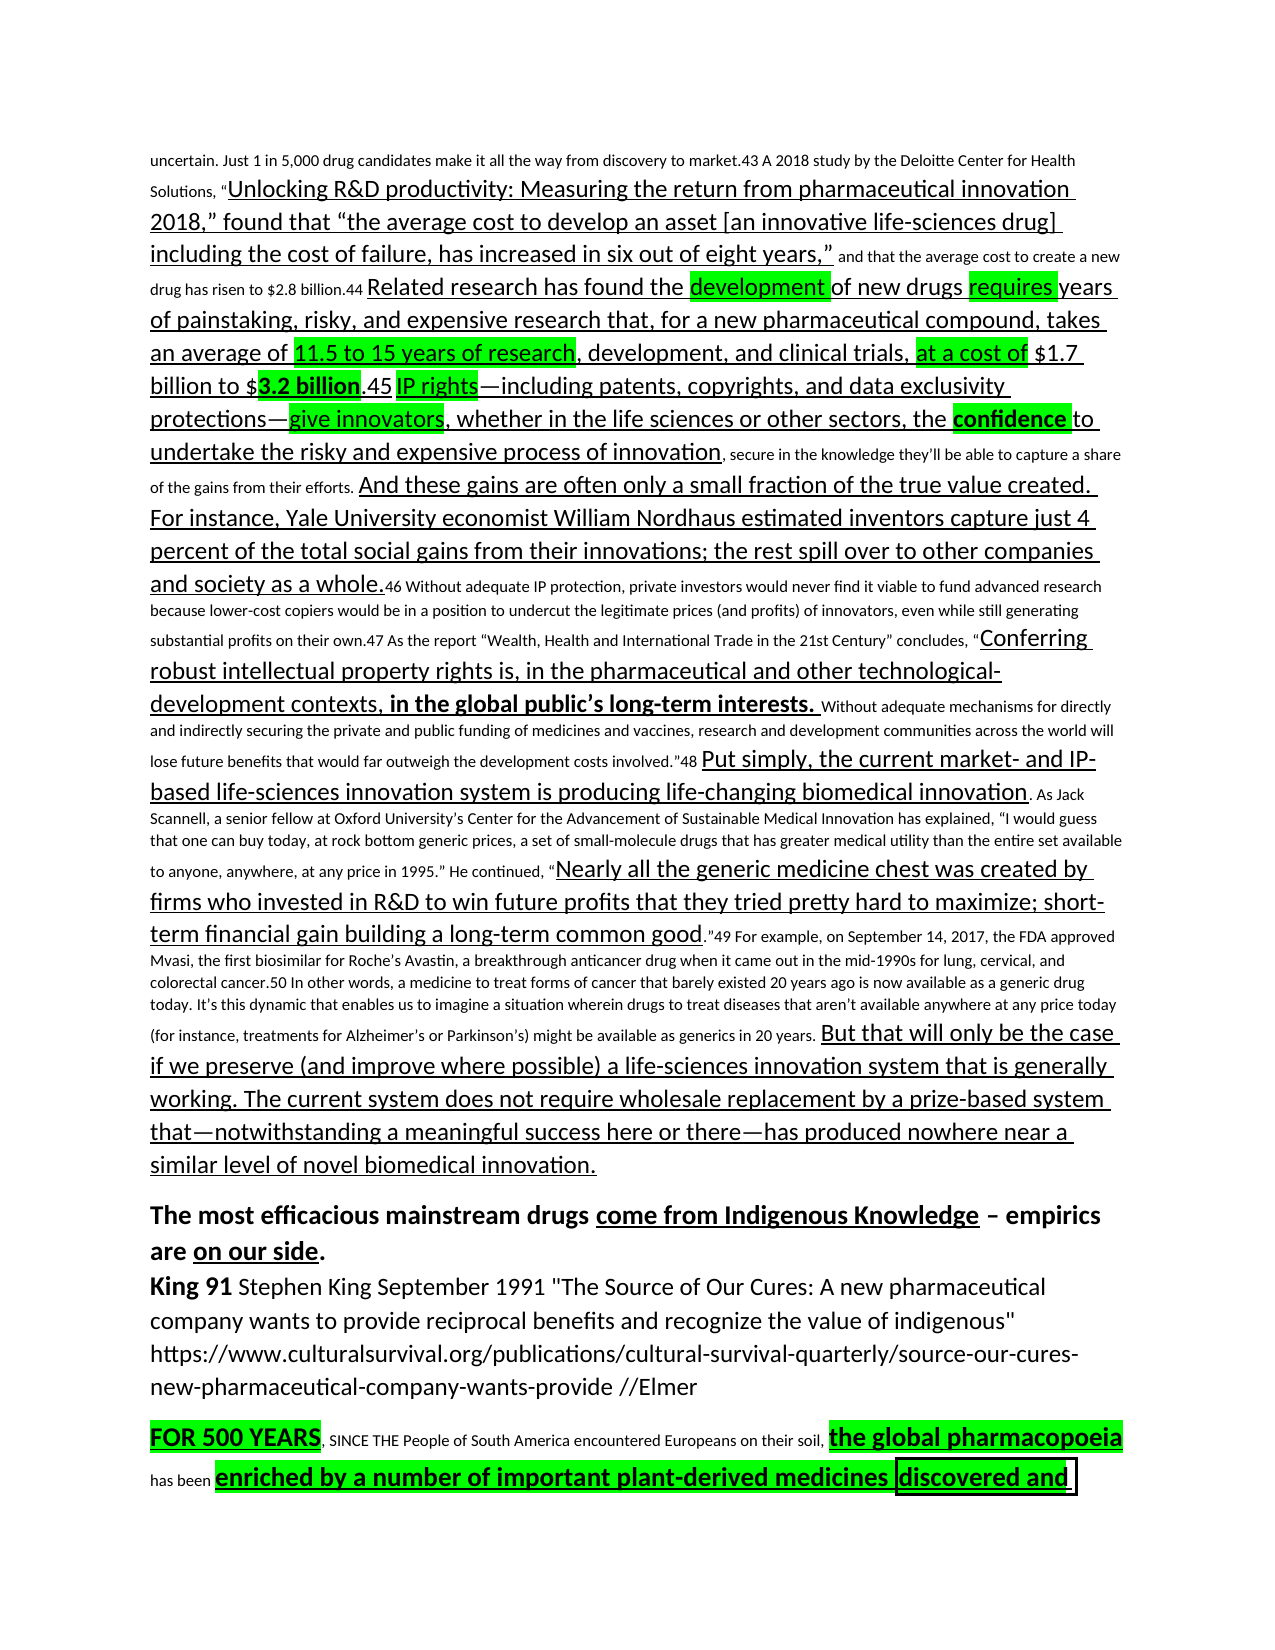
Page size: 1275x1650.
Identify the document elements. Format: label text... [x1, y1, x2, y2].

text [150, 150, 1125, 1179]
text King 91 Stephen King September 1991 "The Source of Our Cures: A new pharmaceutical company wants to provide reciprocal benefits and recognize the value of indigenous" https://www.culturalsurvival.org/publications/cultural-survival-quarterly/source-our-cures-new-pharmaceutical-company-wants-provide //Elmer [150, 1269, 1125, 1401]
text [150, 1420, 1125, 1496]
subtitle The most efficacious mainstream drugs come from Indigenous Knowledge – empirics are on our side. [150, 1198, 1125, 1267]
